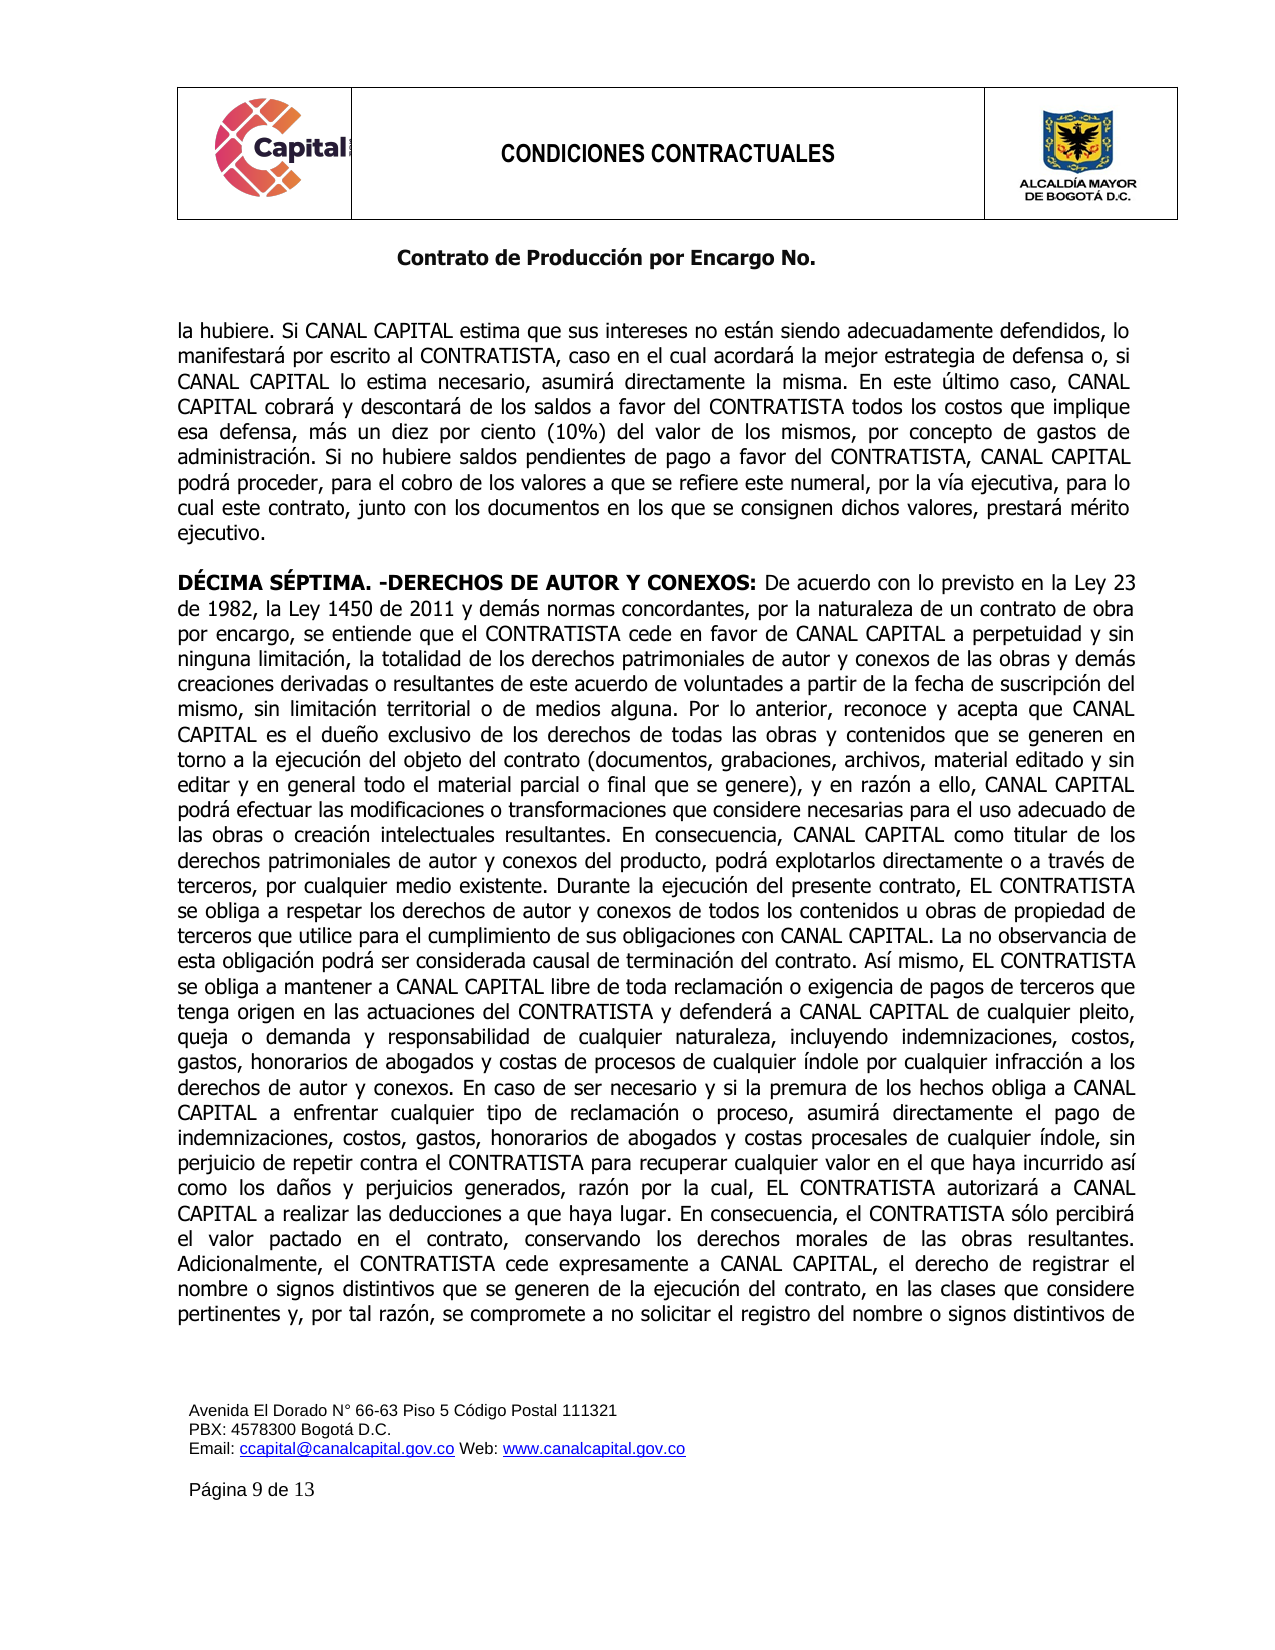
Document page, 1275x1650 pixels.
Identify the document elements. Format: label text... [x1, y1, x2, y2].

picture [188, 87, 352, 214]
picture [1004, 102, 1158, 212]
